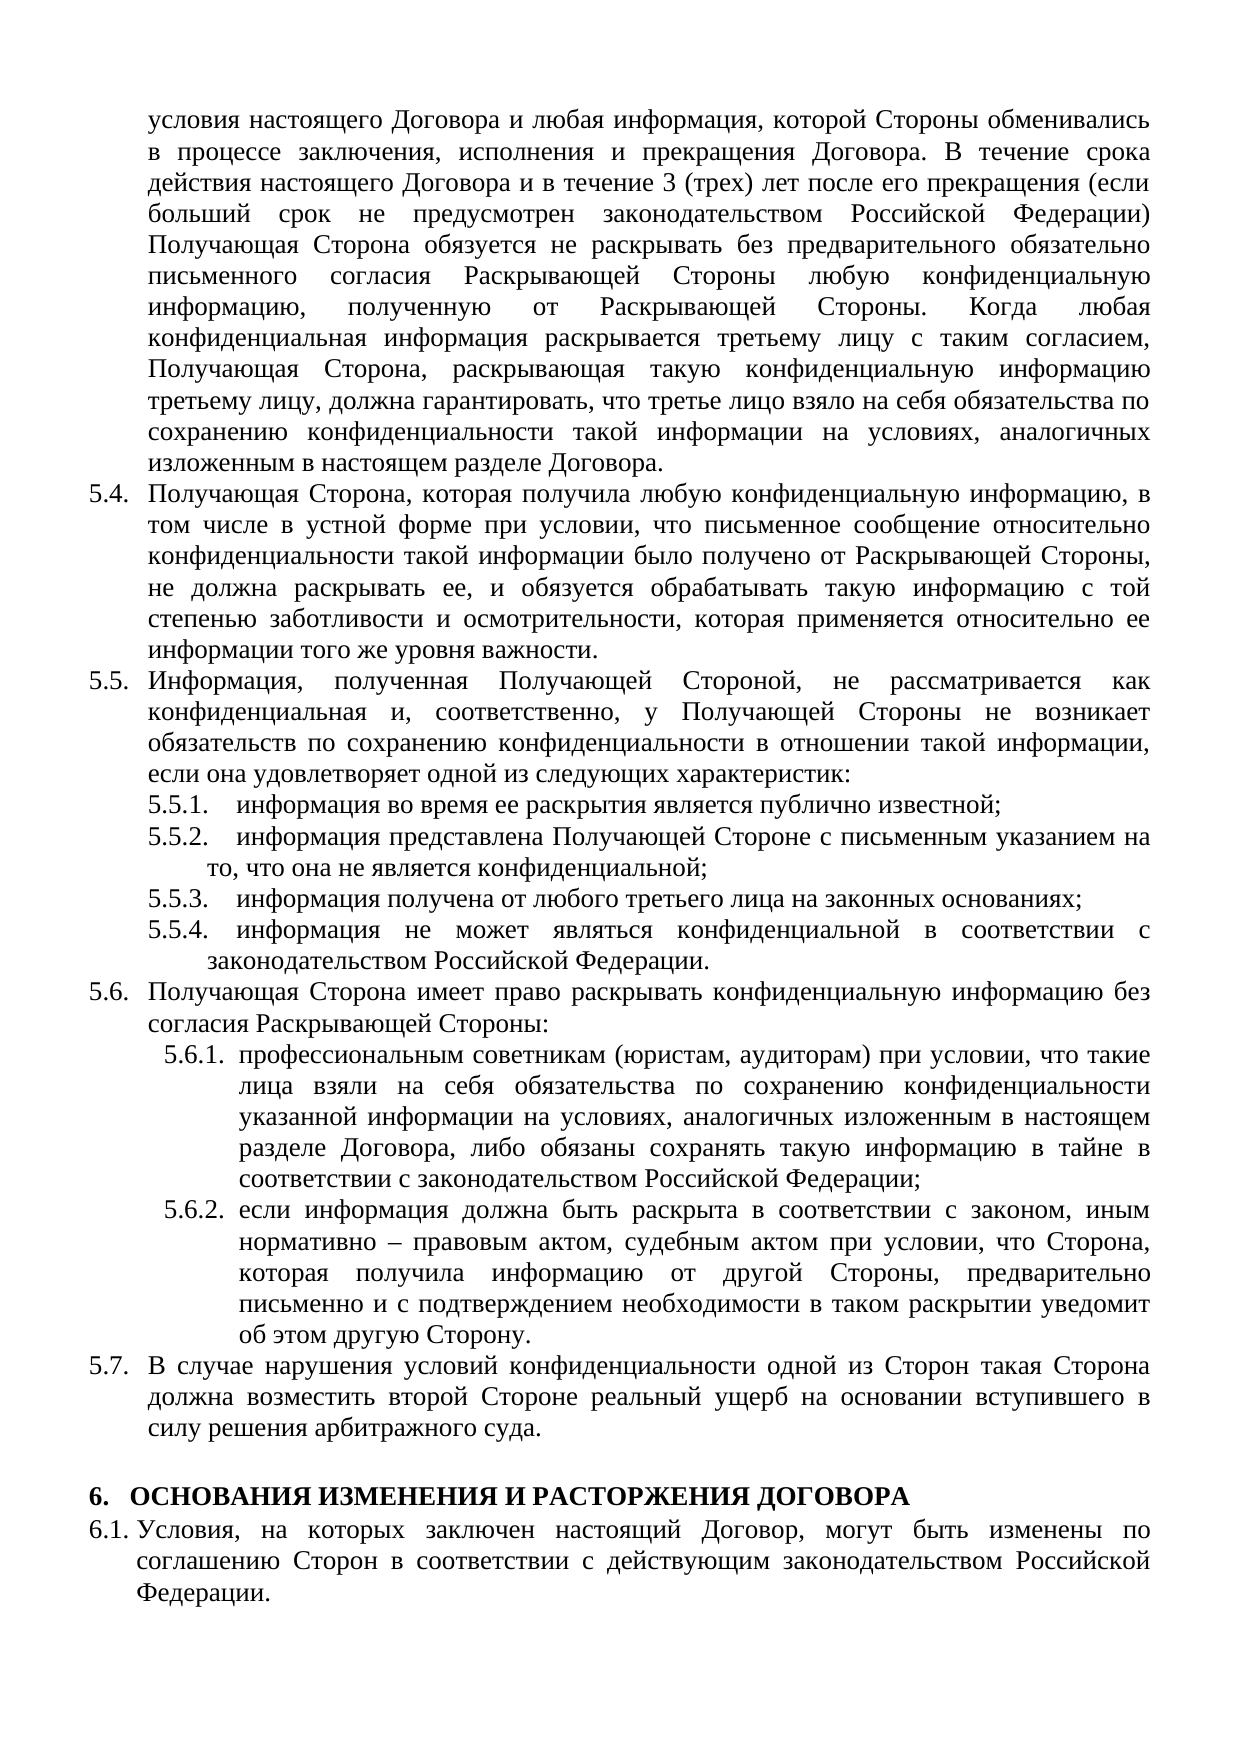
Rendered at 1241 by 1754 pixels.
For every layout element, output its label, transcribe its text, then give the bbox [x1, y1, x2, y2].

list информация представлена Получающей Стороне с письменным указанием на то, что она не является конфиденциальной; [148, 820, 1152, 882]
text 6.1. Условия, на которых заключен настоящий Договор, могут быть изменены по соглашению Сторон в соответствии с действующим законодательством Российской Федерации. [89, 1513, 1152, 1607]
list Получающая Сторона имеет право раскрывать конфиденциальную информацию без согласия Раскрывающей Стороны: [89, 976, 1152, 1038]
list информация не может являться конфиденциальной в соответствии с законодательством Российской Федерации. [148, 913, 1152, 976]
list ОСНОВАНИЯ ИЗМЕНЕНИЯ И РАСТОРЖЕНИЯ ДОГОВОРА [89, 1480, 1152, 1511]
list информация во время ее раскрытия является публично известной; [148, 789, 1152, 820]
list Информация, полученная Получающей Стороной, не рассматривается как конфиденциальная и, соответственно, у Получающей Стороны не возникает обязательств по сохранению конфиденциальности в отношении такой информации, если она удовлетворяет одной из следующих характеристик: [89, 664, 1152, 789]
list если информация должна быть раскрыта в соответствии с законом, иным нормативно – правовым актом, судебным актом при условии, что Сторона, которая получила информацию от другой Стороны, предварительно письменно и с подтверждением необходимости в таком раскрытии уведомит об этом другую Сторону. [164, 1193, 1152, 1349]
list В случае нарушения условий конфиденциальности одной из Сторон такая Сторона должна возместить второй Стороне реальный ущерб на основании вступившего в силу решения арбитражного суда. [89, 1349, 1152, 1443]
list информация получена от любого третьего лица на законных основаниях; [148, 882, 1152, 913]
list профессиональным советникам (юристам, аудиторам) при условии, что такие лица взяли на себя обязательства по сохранению конфиденциальности указанной информации на условиях, аналогичных изложенным в настоящем разделе Договора, либо обязаны сохранять такую информацию в тайне в соответствии с законодательством Российской Федерации; [164, 1038, 1152, 1193]
list Получающая Сторона, которая получила любую конфиденциальную информацию, в том числе в устной форме при условии, что письменное сообщение относительно конфиденциальности такой информации было получено от Раскрывающей Стороны, не должна раскрывать ее, и обязуется обрабатывать такую информацию с той степенью заботливости и осмотрительности, которая применяется относительно ее информации того же уровня важности. [89, 477, 1152, 664]
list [89, 103, 1152, 477]
